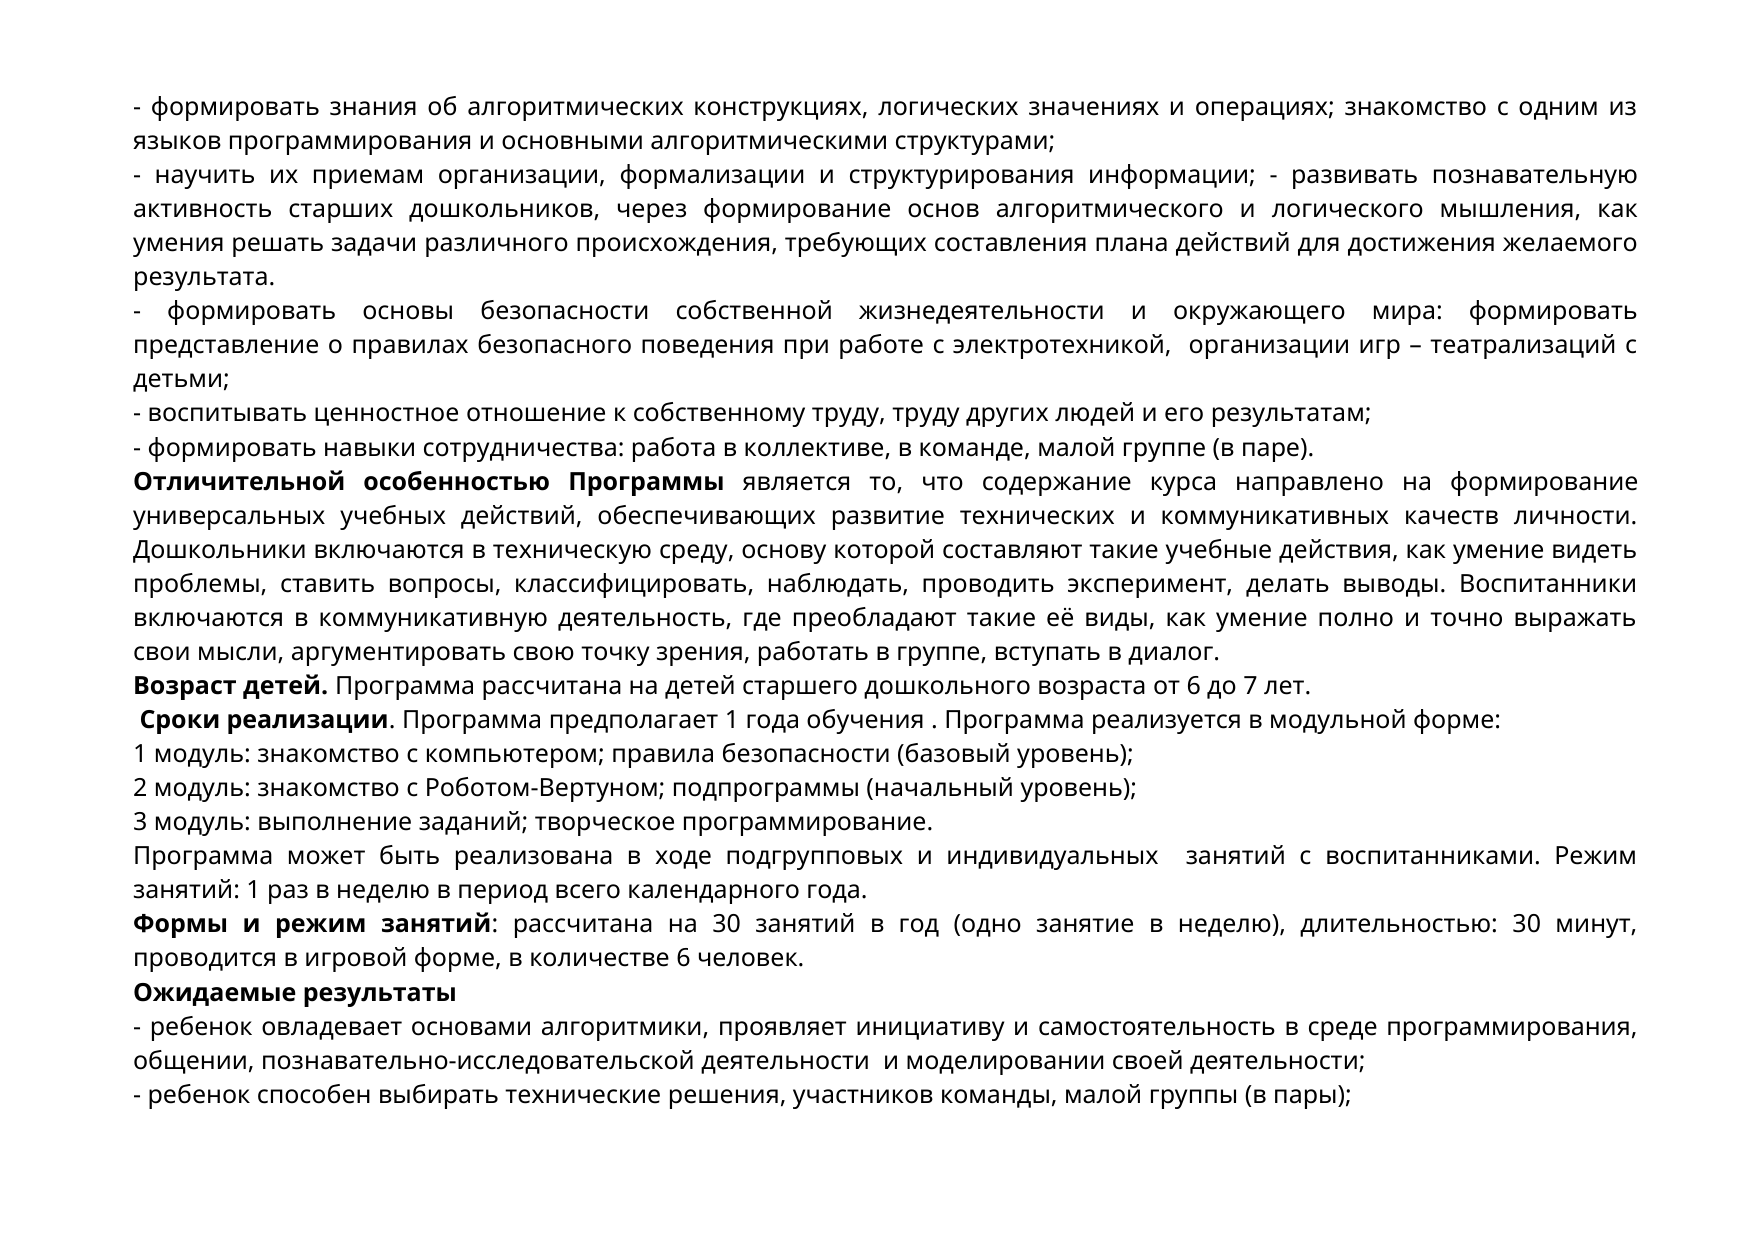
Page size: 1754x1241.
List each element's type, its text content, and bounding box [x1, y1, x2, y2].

text - формировать навыки сотрудничества: работа в коллективе, в команде, малой группе (в паре). [133, 429, 1639, 463]
text - воспитывать ценностное отношение к собственному труду, труду других людей и его результатам; [133, 395, 1639, 429]
text Ожидаемые результаты [133, 974, 1639, 1008]
text - формировать основы безопасности собственной жизнедеятельности и окружающего мира: формировать представление о правилах безопасного поведения при работе с электротехникой, организации игр – театрализаций с детьми; [133, 293, 1639, 395]
text 1 модуль: знакомство с компьютером; правила безопасности (базовый уровень); [133, 736, 1639, 770]
text - формировать знания об алгоритмических конструкциях, логических значениях и операциях; знакомство с одним из языков программирования и основными алгоритмическими структурами; [133, 88, 1639, 157]
text Отличительной особенностью Программы является то, что содержание курса направлено на формирование универсальных учебных действий, обеспечивающих развитие технических и коммуникативных качеств личности. Дошкольники включаются в техническую среду, основу которой составляют такие учебные действия, как умение видеть проблемы, ставить вопросы, классифицировать, наблюдать, проводить эксперимент, делать выводы. Воспитанники включаются в коммуникативную деятельность, где преобладают такие её виды, как умение полно и точно выражать свои мысли, аргументировать свою точку зрения, работать в группе, вступать в диалог. [133, 463, 1639, 668]
text Программа может быть реализована в ходе подгрупповых и индивидуальных занятий с воспитанниками. Режим занятий: 1 раз в неделю в период всего календарного года. [133, 838, 1639, 906]
text Формы и режим занятий: рассчитана на 30 занятий в год (одно занятие в неделю), длительностью: 30 минут, проводится в игровой форме, в количестве 6 человек. [133, 906, 1639, 974]
text - ребенок овладевает основами алгоритмики, проявляет инициативу и самостоятельность в среде программирования, общении, познавательно-исследовательской деятельности и моделировании своей деятельности; [133, 1008, 1639, 1076]
text Возраст детей. Программа рассчитана на детей старшего дошкольного возраста от 6 до 7 лет. [133, 668, 1639, 702]
text 2 модуль: знакомство с Роботом-Вертуном; подпрограммы (начальный уровень); [133, 770, 1639, 804]
text - ребенок способен выбирать технические решения, участников команды, малой группы (в пары); [133, 1076, 1639, 1110]
text Сроки реализации. Программа предполагает 1 года обучения . Программа реализуется в модульной форме: [133, 702, 1639, 736]
text - научить их приемам организации, формализации и структурирования информации; - развивать познавательную активность старших дошкольников, через формирование основ алгоритмического и логического мышления, как умения решать задачи различного происхождения, требующих составления плана действий для достижения желаемого результата. [133, 157, 1639, 293]
text 3 модуль: выполнение заданий; творческое программирование. [133, 804, 1639, 838]
